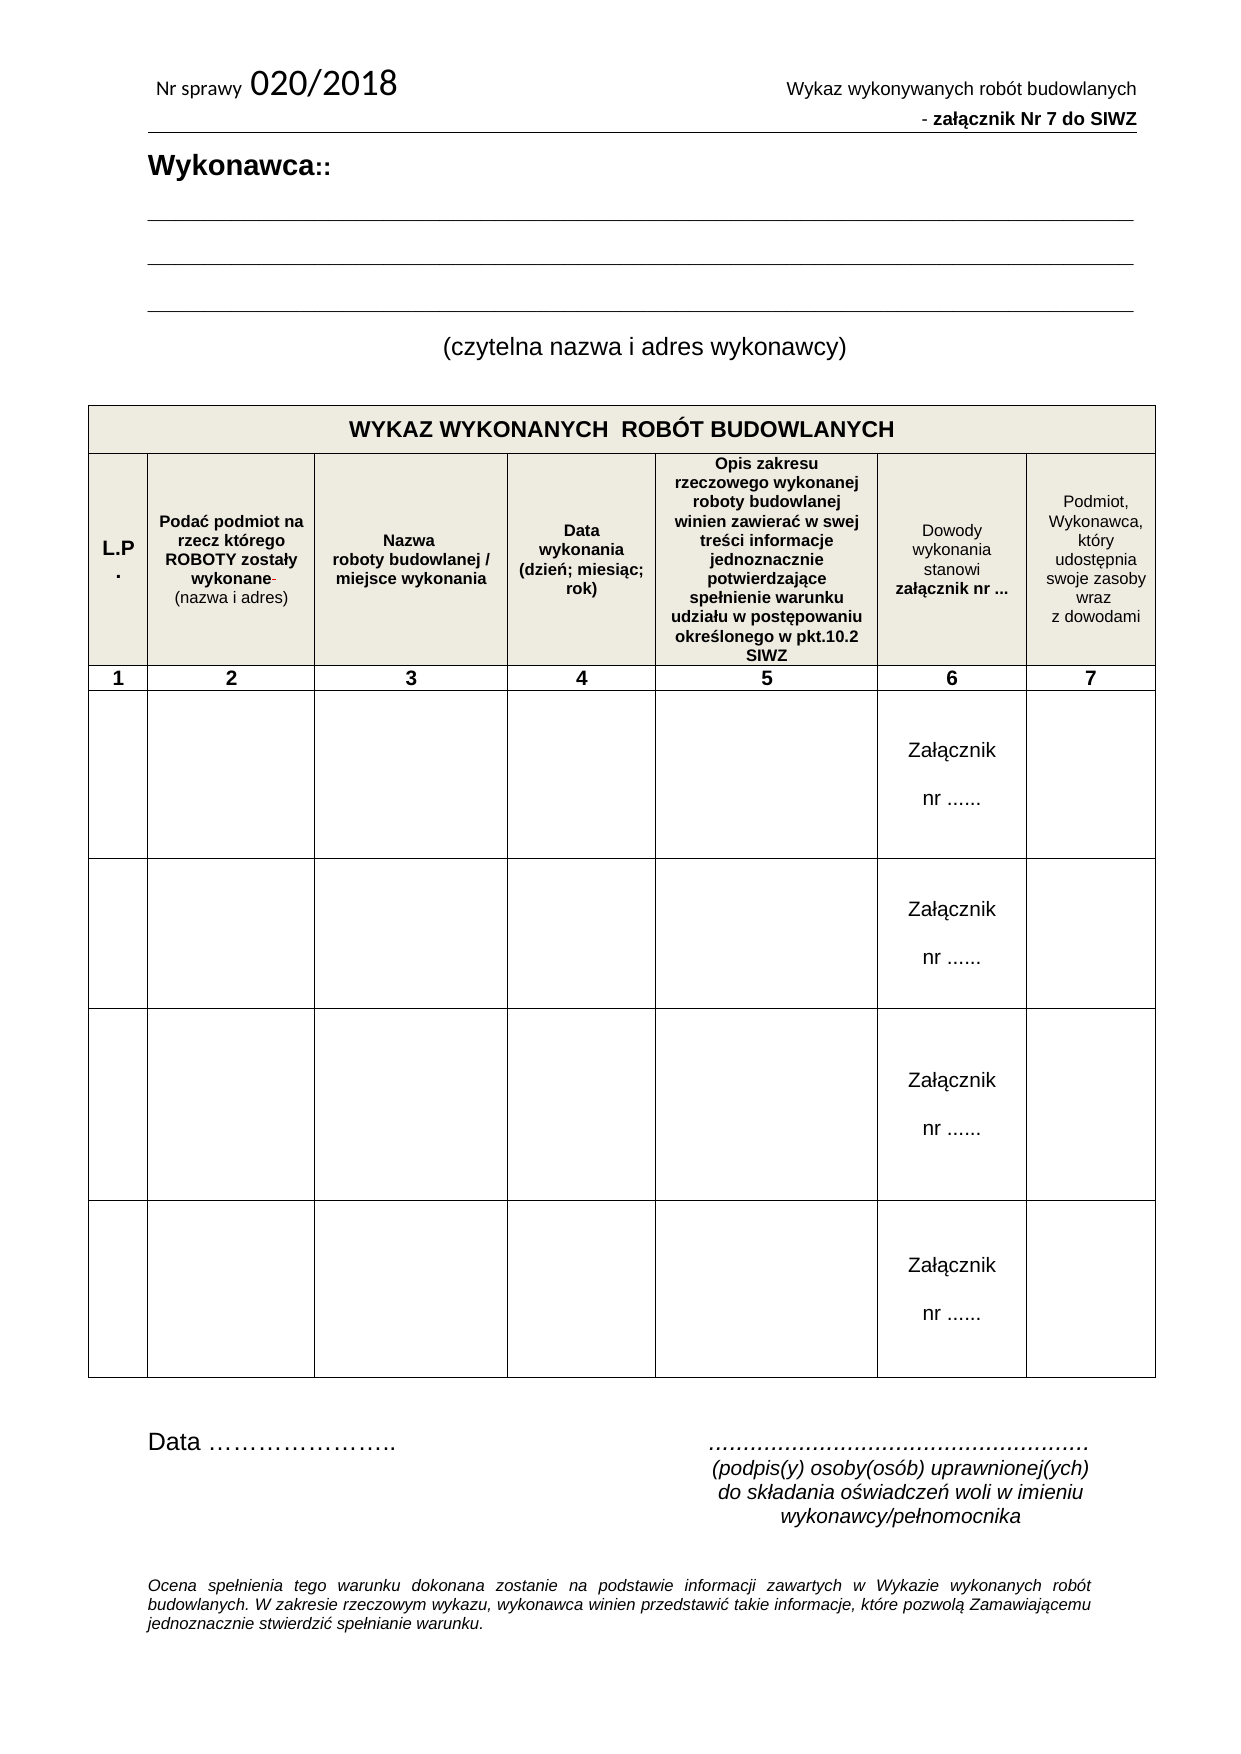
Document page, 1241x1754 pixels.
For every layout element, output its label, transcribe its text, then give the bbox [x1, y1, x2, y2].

table_cell Data wykonania (dzień; miesiąc; rok) [508, 454, 655, 665]
table_cell 3 [315, 666, 507, 690]
table_cell [89, 691, 147, 857]
table_cell [315, 859, 507, 1007]
table_cell [148, 1201, 314, 1377]
table_cell [89, 1009, 147, 1199]
table_cell [89, 859, 147, 1007]
text Data ………………….. ....................................................... [148, 1427, 1093, 1456]
text Ocena spełnienia tego warunku dokonana zostanie na podstawie informacji zawartych w Wykazie wykonanych robót budowlanych. W zakresie rzeczowym wykazu, wykonawca winien przedstawić takie informacje, które pozwolą Zamawiającemu jednoznacznie stwierdzić spełnianie warunku. [148, 1575, 1093, 1633]
text (czytelna nazwa i adres wykonawcy) [369, 332, 1093, 361]
table_cell Podmiot, Wykonawca, który udostępnia swoje zasoby wraz z dowodami [1027, 454, 1155, 665]
table_cell 5 [656, 666, 877, 690]
table_cell Załącznik nr ...... [878, 859, 1026, 1007]
table_cell [508, 1009, 655, 1199]
table_cell L.P. [89, 454, 147, 665]
table_cell Dowody wykonania stanowi załącznik nr ... [878, 454, 1026, 665]
table_cell [89, 1201, 147, 1377]
table_cell [656, 1201, 877, 1377]
table_cell Opis zakresu rzeczowego wykonanej roboty budowlanej winien zawierać w swej treści informacje jednoznacznie potwierdzające spełnienie warunku udziału w postępowaniu określonego w pkt.10.2 SIWZ [656, 454, 877, 665]
table_cell 6 [878, 666, 1026, 690]
table_cell Załącznik nr ...... [878, 691, 1026, 857]
table_cell 4 [508, 666, 655, 690]
table_header WYKAZ WYKONANYCH ROBÓT BUDOWLANYCH [89, 406, 1155, 453]
table_cell [656, 1009, 877, 1199]
table_cell [148, 691, 314, 857]
table_cell [1027, 691, 1155, 857]
table_cell [148, 859, 314, 1007]
table_cell [508, 859, 655, 1007]
table_cell Nazwa roboty budowlanej / miejsce wykonania [315, 454, 507, 665]
text Wykonawca:: _____________________________________________________________________________________________________________________________________________________________________________________________________________________ [148, 148, 1137, 315]
table_cell [508, 1201, 655, 1377]
table_cell 2 [148, 666, 314, 690]
table_cell [656, 691, 877, 857]
table_cell [315, 691, 507, 857]
table_cell [148, 1009, 314, 1199]
table_cell 7 [1027, 666, 1155, 690]
table_cell [1027, 859, 1155, 1007]
table_cell [1027, 1201, 1155, 1377]
table_cell [508, 691, 655, 857]
table_cell [315, 1009, 507, 1199]
table_cell 1 [89, 666, 147, 690]
table_cell [315, 1201, 507, 1377]
table_cell [1027, 1009, 1155, 1199]
text (podpis(y) osoby(osób) uprawnionej(ych) do składania oświadczeń woli w imieniu wykonawcy/pełnomocnika [709, 1456, 1093, 1527]
table_cell Załącznik nr ...... [878, 1201, 1026, 1377]
table_cell [656, 859, 877, 1007]
table_cell Załącznik nr ...... [878, 1009, 1026, 1199]
table_cell Podać podmiot na rzecz którego ROBOTY zostały wykonane (nazwa i adres) [148, 454, 314, 665]
